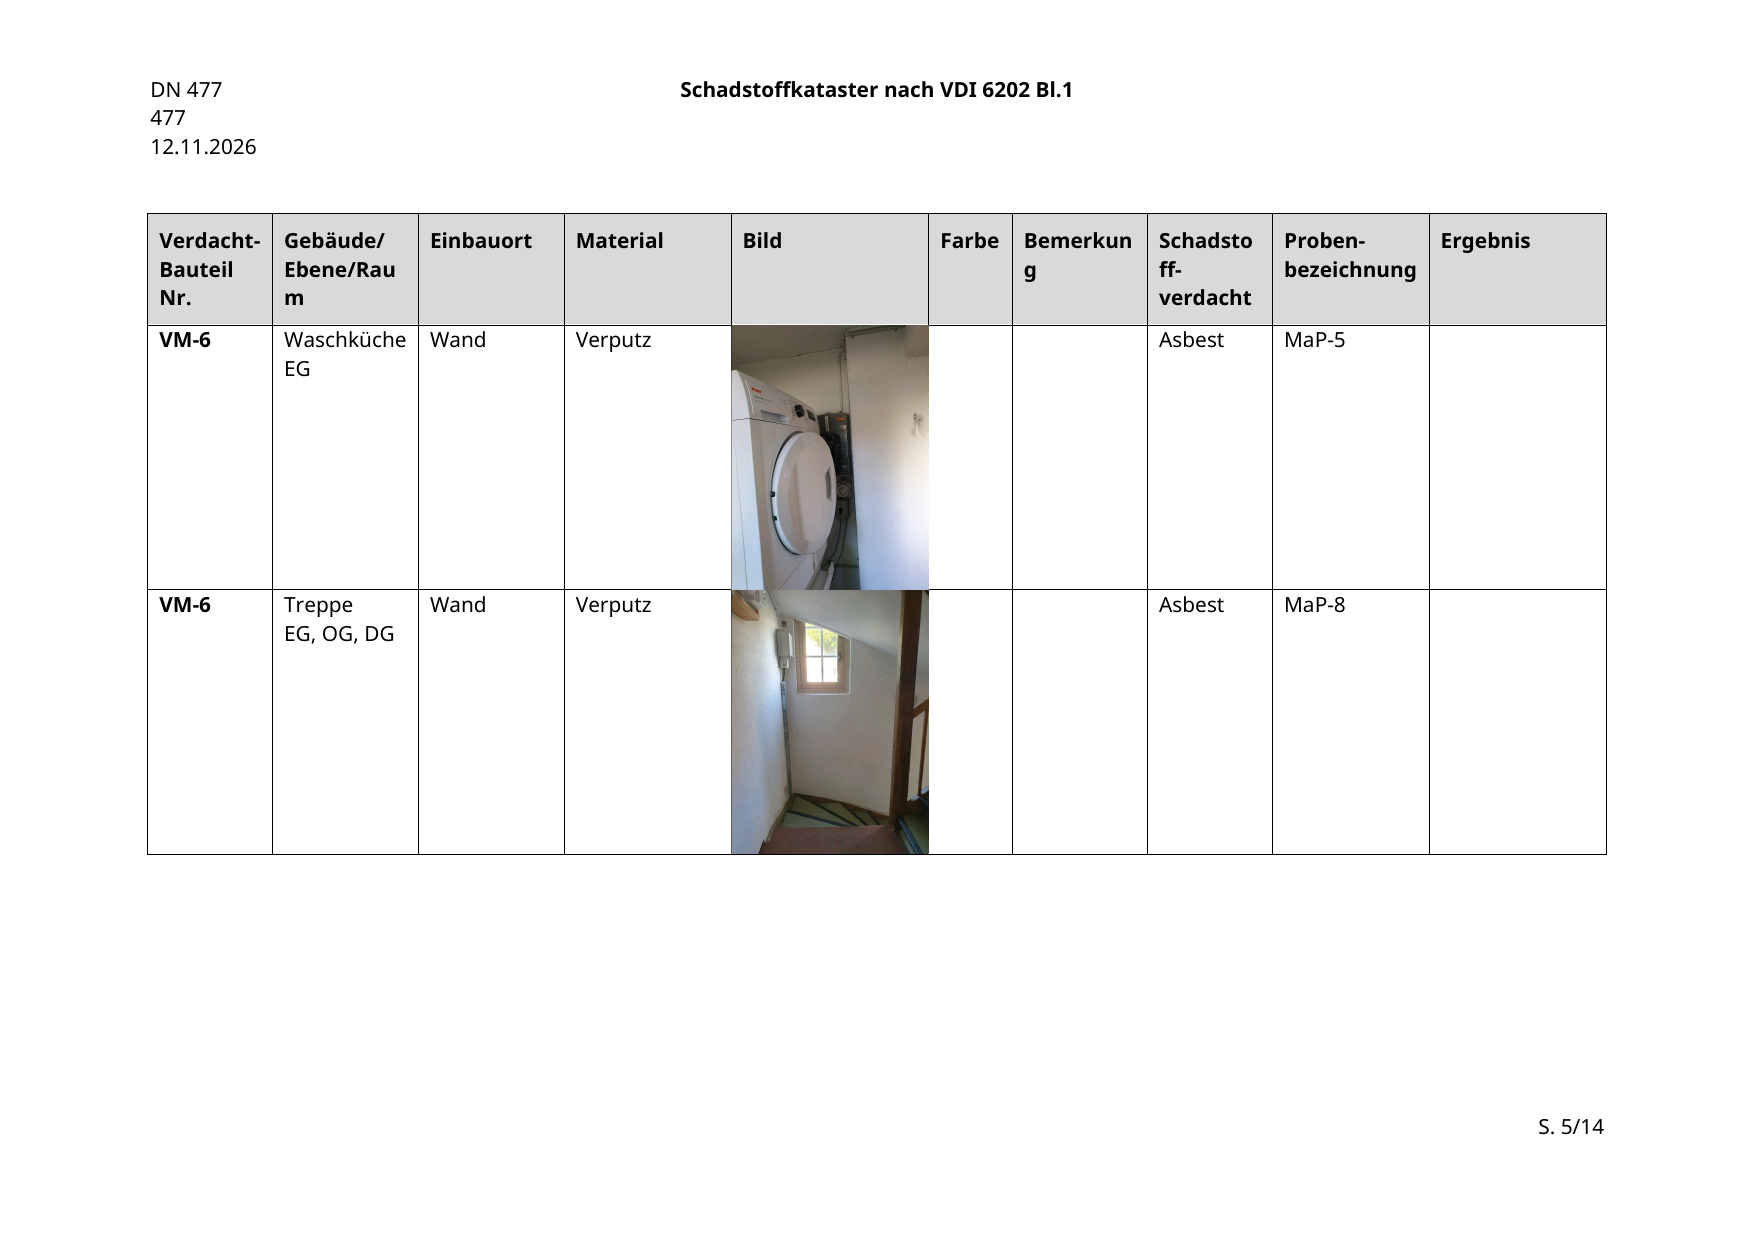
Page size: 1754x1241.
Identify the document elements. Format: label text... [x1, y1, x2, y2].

table_cell Wand [419, 326, 564, 589]
table_cell VM-6 [148, 590, 272, 854]
table_cell Asbest [1148, 326, 1272, 589]
table_cell [929, 590, 1012, 854]
table_header Einbauort [419, 214, 564, 324]
table_header Bild [732, 214, 928, 324]
table_cell [1430, 590, 1606, 854]
table_cell Treppe EG, OG, DG [273, 590, 418, 854]
table_cell [929, 326, 1012, 589]
table_cell [1013, 590, 1147, 854]
table_cell Verputz [565, 326, 731, 589]
table_header Schadstoff-verdacht [1148, 214, 1272, 324]
table_cell Asbest [1148, 590, 1272, 854]
table_header Proben-bezeichnung [1273, 214, 1429, 324]
table_cell [1430, 326, 1606, 589]
table_cell Waschküche EG [273, 326, 418, 589]
table_header Material [565, 214, 731, 324]
table_cell Wand [419, 590, 564, 854]
table_header Farbe [929, 214, 1012, 324]
picture [731, 325, 929, 854]
table_cell Verputz [565, 590, 731, 854]
table_header Ergebnis [1430, 214, 1606, 324]
table_cell MaP-5 [1273, 326, 1429, 589]
table_cell VM-6 [148, 326, 272, 589]
table_cell [1013, 326, 1147, 589]
table_header Gebäude/ Ebene/Raum [273, 214, 418, 324]
table_header Verdacht-Bauteil Nr. [148, 214, 272, 324]
table_header Bemerkung [1013, 214, 1147, 324]
table_cell MaP-8 [1273, 590, 1429, 854]
